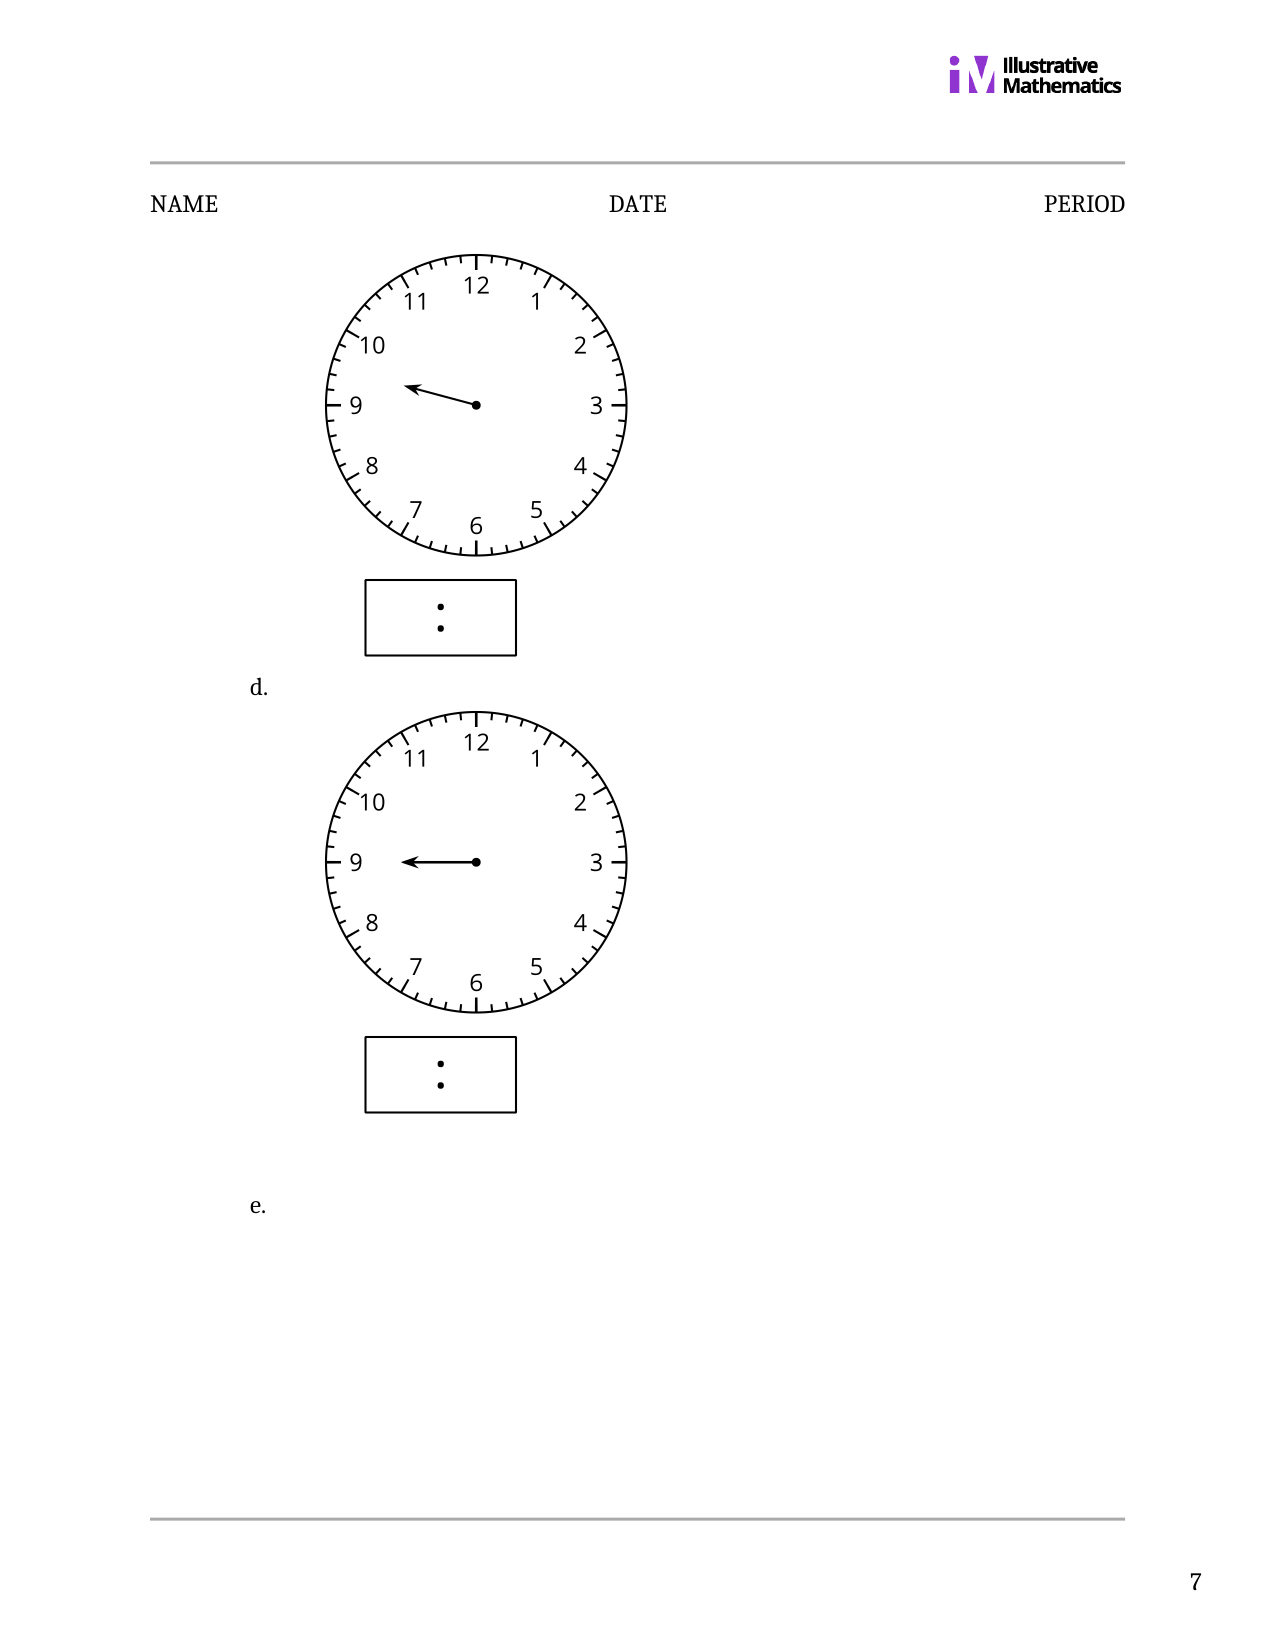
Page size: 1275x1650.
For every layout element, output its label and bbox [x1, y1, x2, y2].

picture [318, 572, 563, 663]
picture [949, 55, 1121, 93]
picture [318, 247, 634, 563]
picture [318, 1030, 563, 1120]
picture [318, 705, 634, 1020]
